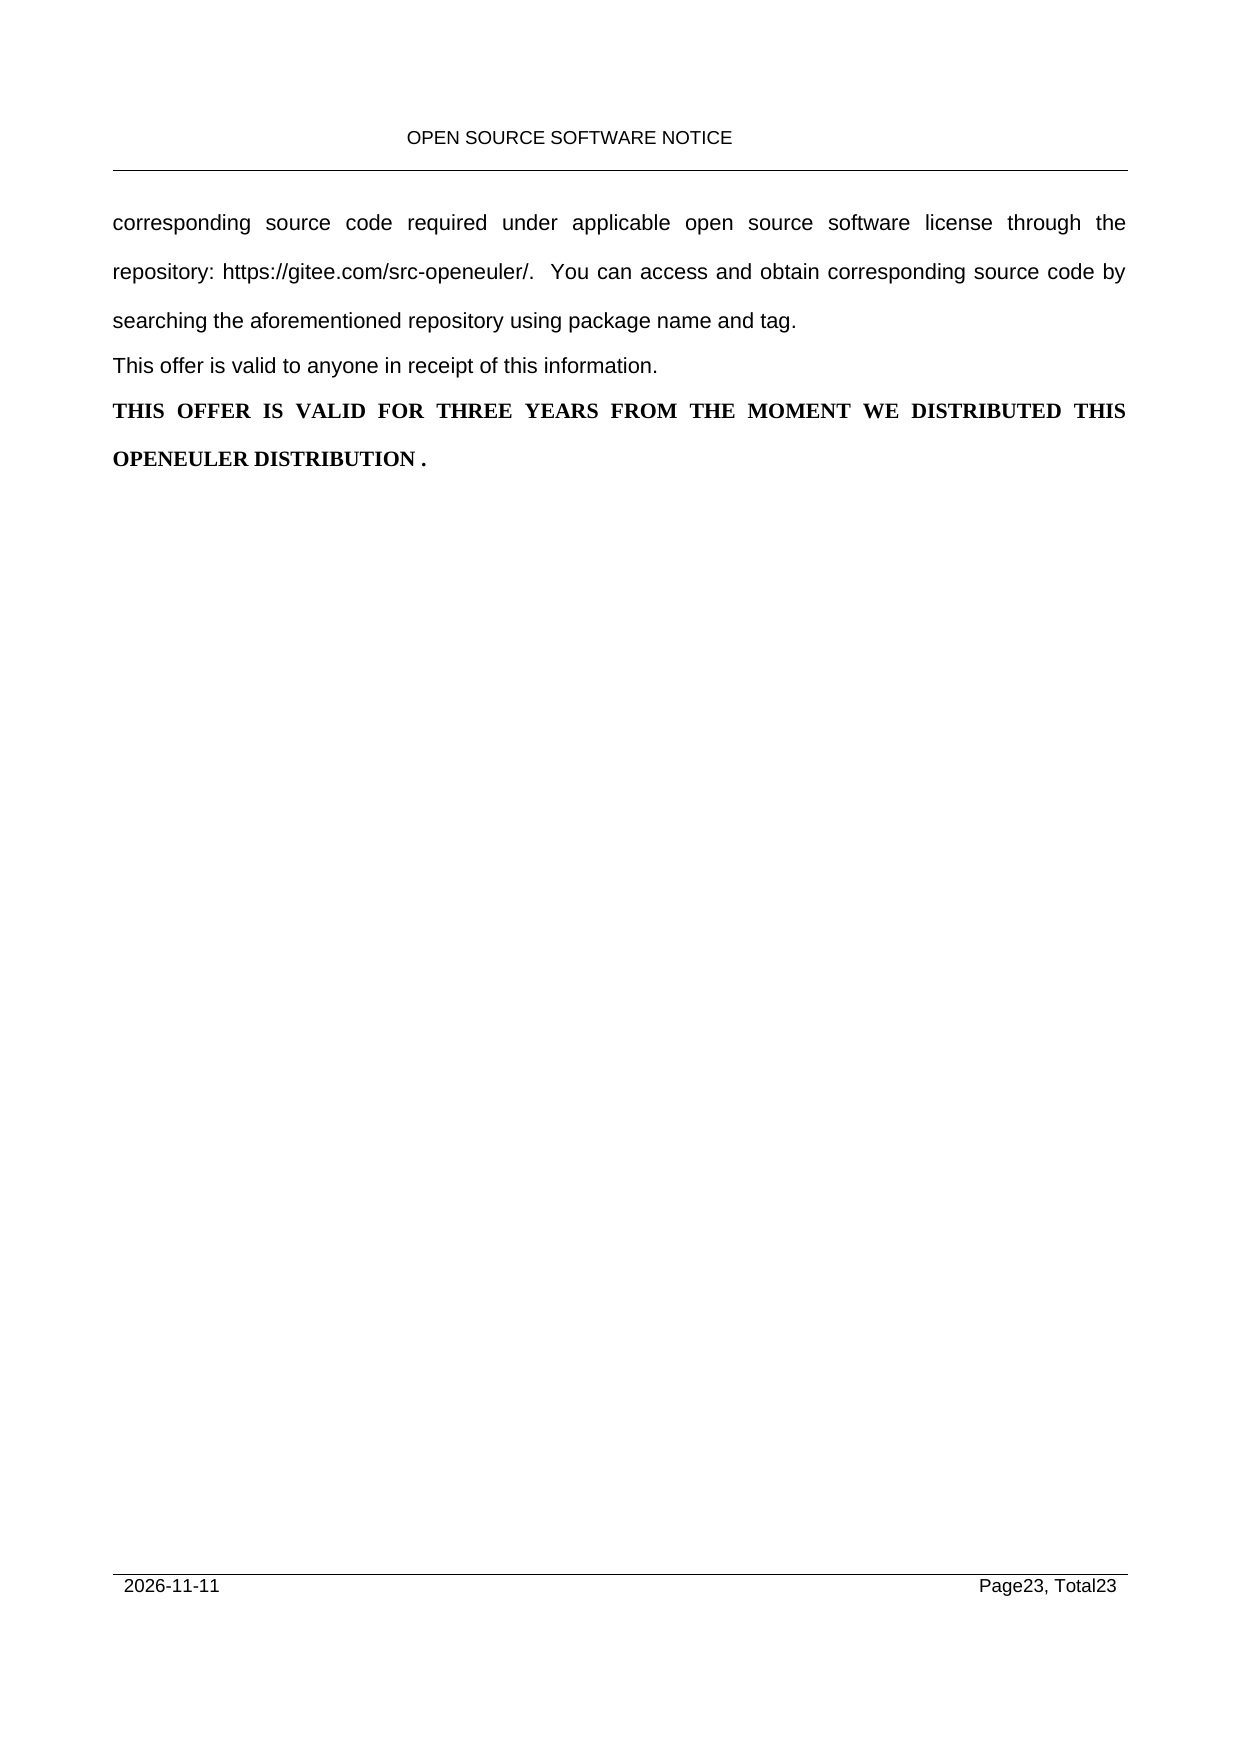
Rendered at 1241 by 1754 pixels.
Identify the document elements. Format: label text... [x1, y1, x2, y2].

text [112, 206, 1128, 336]
text This offer is valid to anyone in receipt of this information. [112, 349, 1128, 381]
text THIS OFFER IS VALID FOR THREE YEARS FROM THE MOMENT WE DISTRIBUTED THIS OPENEULER DISTRIBUTION . [112, 394, 1128, 475]
